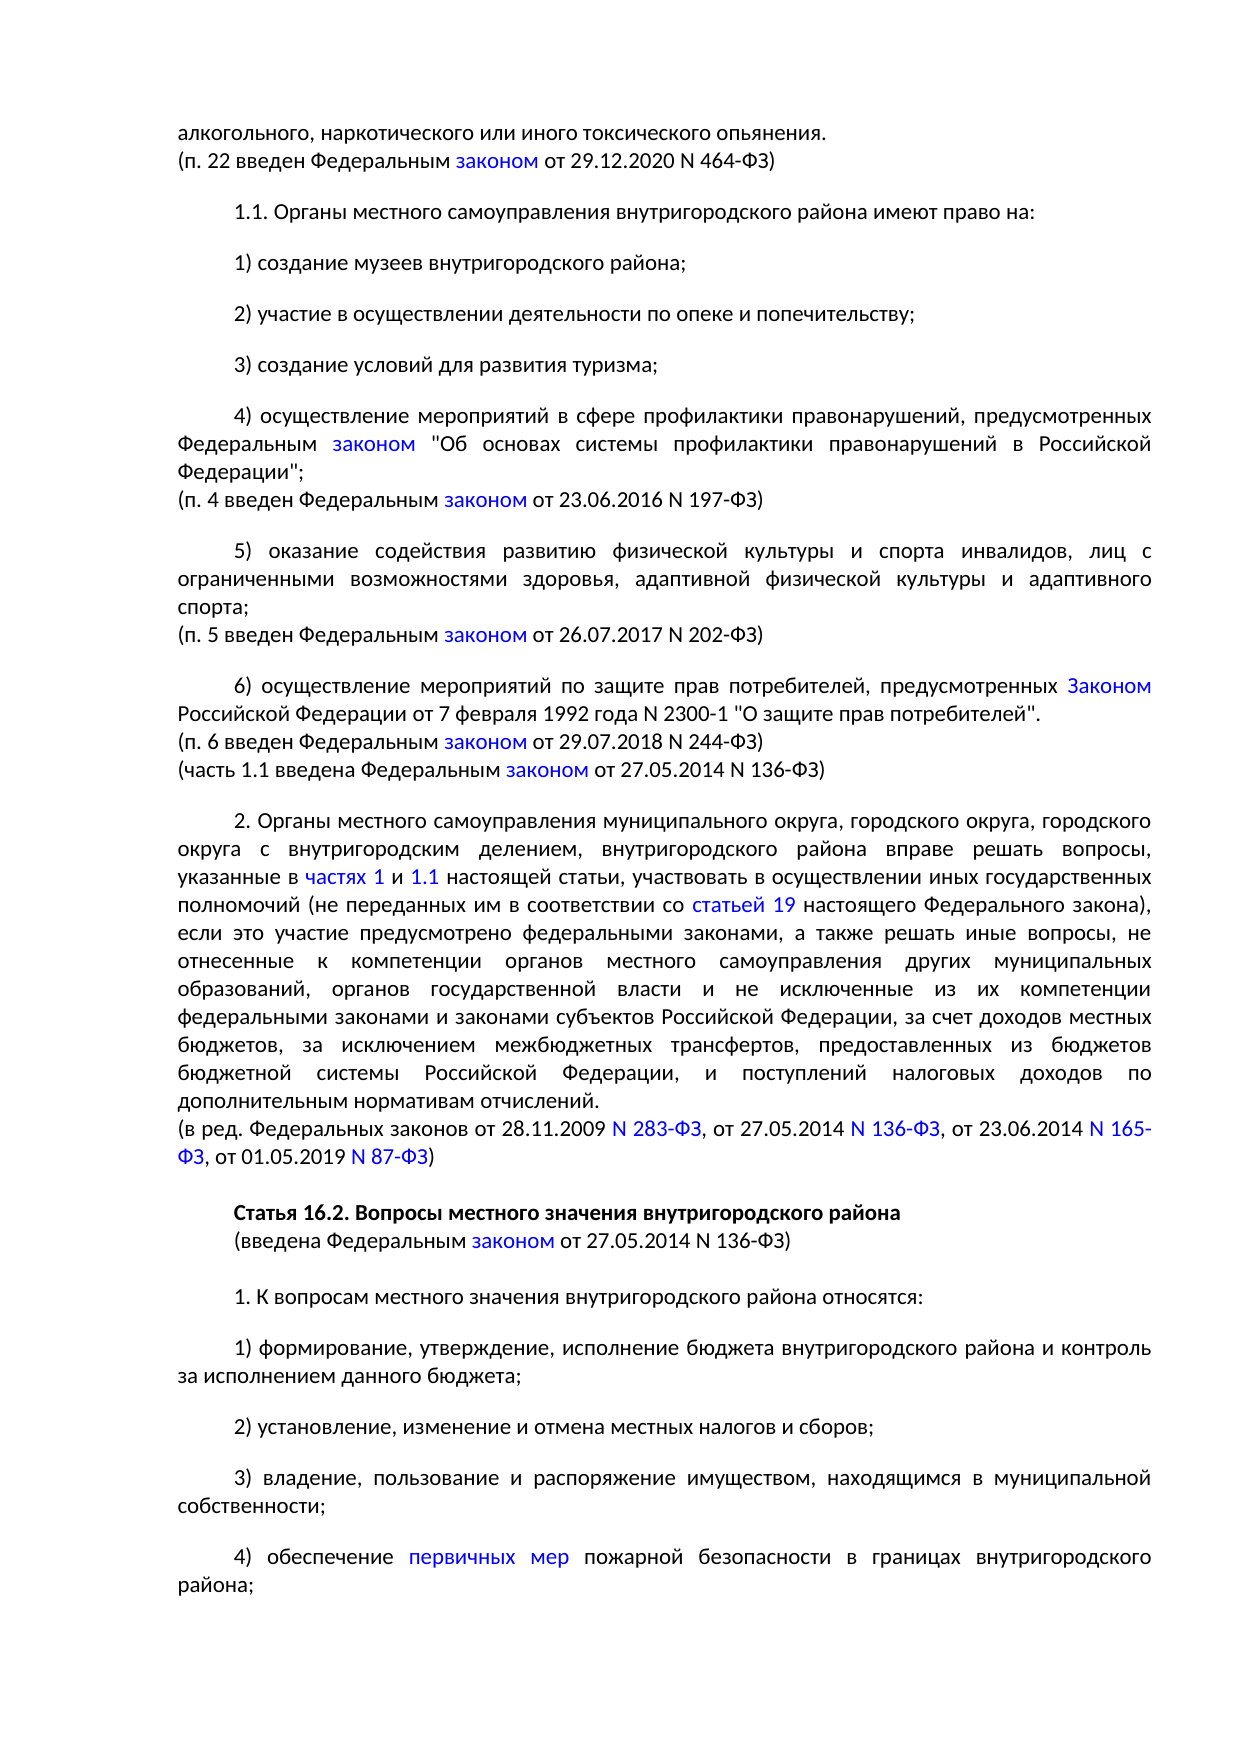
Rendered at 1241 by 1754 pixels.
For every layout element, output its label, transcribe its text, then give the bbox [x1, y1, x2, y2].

text (часть 1.1 введена Федеральным законом от 27.05.2014 N 136-ФЗ) [177, 755, 1152, 783]
text 2) установление, изменение и отмена местных налогов и сборов; [177, 1412, 1152, 1440]
text 1.1. Органы местного самоуправления внутригородского района имеют право на: [177, 197, 1152, 225]
text (п. 4 введен Федеральным законом от 23.06.2016 N 197-ФЗ) [177, 485, 1152, 513]
text (п. 5 введен Федеральным законом от 26.07.2017 N 202-ФЗ) [177, 620, 1152, 648]
text 6) осуществление мероприятий по защите прав потребителей, предусмотренных Законом Российской Федерации от 7 февраля 1992 года N 2300-1 "О защите прав потребителей". [177, 671, 1152, 727]
text 4) осуществление мероприятий в сфере профилактики правонарушений, предусмотренных Федеральным законом "Об основах системы профилактики правонарушений в Российской Федерации"; [177, 401, 1152, 485]
text (введена Федеральным законом от 27.05.2014 N 136-ФЗ) [177, 1226, 1152, 1254]
text (п. 6 введен Федеральным законом от 29.07.2018 N 244-ФЗ) [177, 727, 1152, 755]
text 1) формирование, утверждение, исполнение бюджета внутригородского района и контроль за исполнением данного бюджета; [177, 1333, 1152, 1389]
title Статья 16.2. Вопросы местного значения внутригородского района [177, 1198, 1152, 1226]
text 3) владение, пользование и распоряжение имуществом, находящимся в муниципальной собственности; [177, 1463, 1152, 1519]
text 2. Органы местного самоуправления муниципального округа, городского округа, городского округа с внутригородским делением, внутригородского района вправе решать вопросы, указанные в частях 1 и 1.1 настоящей статьи, участвовать в осуществлении иных государственных полномочий (не переданных им в соответствии со статьей 19 настоящего Федерального закона), если это участие предусмотрено федеральными законами, а также решать иные вопросы, не отнесенные к компетенции органов местного самоуправления других муниципальных образований, органов государственной власти и не исключенные из их компетенции федеральными законами и законами субъектов Российской Федерации, за счет доходов местных бюджетов, за исключением межбюджетных трансфертов, предоставленных из бюджетов бюджетной системы Российской Федерации, и поступлений налоговых доходов по дополнительным нормативам отчислений. [177, 806, 1152, 1114]
text 5) оказание содействия развитию физической культуры и спорта инвалидов, лиц с ограниченными возможностями здоровья, адаптивной физической культуры и адаптивного спорта; [177, 536, 1152, 620]
text (в ред. Федеральных законов от 28.11.2009 N 283-ФЗ, от 27.05.2014 N 136-ФЗ, от 23.06.2014 N 165-ФЗ, от 01.05.2019 N 87-ФЗ) [177, 1114, 1152, 1170]
text (п. 22 введен Федеральным законом от 29.12.2020 N 464-ФЗ) [177, 146, 1152, 174]
text 1) создание музеев внутригородского района; [177, 248, 1152, 276]
text 4) обеспечение первичных мер пожарной безопасности в границах внутригородского района; [177, 1542, 1152, 1598]
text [177, 118, 1152, 146]
text 3) создание условий для развития туризма; [177, 350, 1152, 378]
text 2) участие в осуществлении деятельности по опеке и попечительству; [177, 299, 1152, 327]
text 1. К вопросам местного значения внутригородского района относятся: [177, 1282, 1152, 1310]
